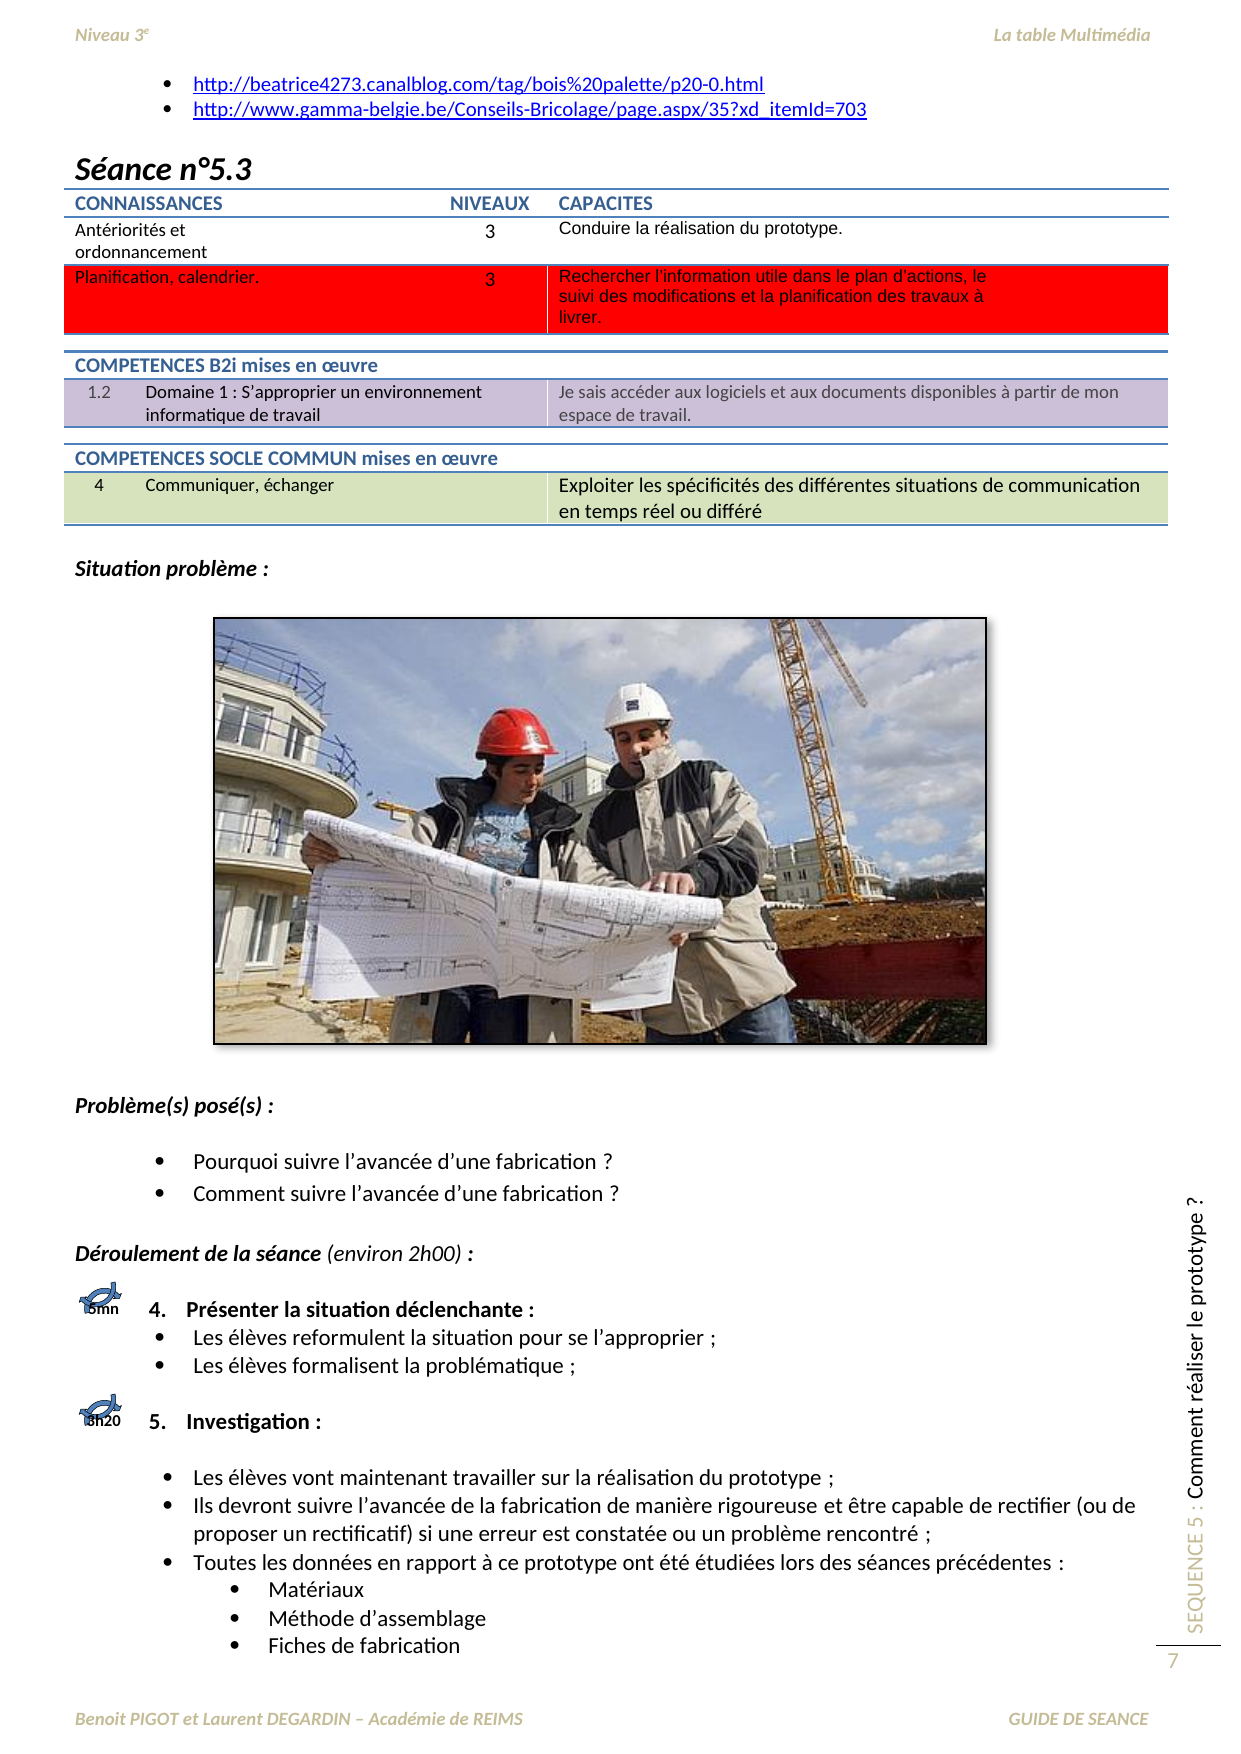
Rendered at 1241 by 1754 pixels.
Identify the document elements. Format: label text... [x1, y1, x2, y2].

list Méthode d’assemblage [231, 1604, 1157, 1632]
table_cell 3 [432, 266, 547, 333]
table_cell Antériorités et ordonnancement [64, 218, 432, 264]
table_cell 3 [432, 218, 547, 264]
list Matériaux [231, 1576, 1157, 1604]
table_cell 4 [64, 473, 134, 523]
text Déroulement de la séance (environ 2h00) : [75, 1239, 1157, 1267]
text Problème(s) posé(s) : [75, 1091, 1157, 1119]
list Pourquoi suivre l’avancée d’une fabrication ? [156, 1147, 1157, 1175]
list Les élèves formalisent la problématique ; [156, 1351, 1157, 1379]
table_header NIVEAUX [432, 190, 547, 216]
list Présenter la situation déclenchante : [149, 1295, 1157, 1323]
list Fiches de fabrication [231, 1632, 1157, 1660]
list Toutes les données en rapport à ce prototype ont été étudiées lors des séances précédentes : [164, 1548, 1157, 1576]
table_cell Communiquer, échanger [134, 473, 547, 523]
table_cell Planification, calendrier. [64, 266, 432, 333]
list Investigation : [149, 1407, 1157, 1436]
table_cell Je sais accéder aux logiciels et aux documents disponibles à partir de mon espace de travail. [548, 380, 1168, 426]
list http://beatrice4273.canalblog.com/tag/bois%20palette/p20-0.html [164, 71, 1157, 97]
list http://www.gamma-belgie.be/Conseils-Bricolage/page.aspx/35?xd_itemId=703 [164, 97, 1157, 122]
table_cell Exploiter les spécificités des différentes situations de communication en temps réel ou différé [548, 473, 1168, 523]
list Ils devront suivre l’avancée de la fabrication de manière rigoureuse et être capable de rectifier (ou de proposer un rectificatif) si une erreur est constatée ou un problème rencontré ; [164, 1492, 1157, 1548]
table_cell 1.2 [64, 380, 134, 426]
table_header COMPETENCES B2i mises en œuvre [64, 353, 1168, 378]
text Séance n°5.3 [75, 147, 1157, 188]
list Les élèves reformulent la situation pour se l’approprier ; [156, 1323, 1157, 1351]
text Situation problème : [75, 554, 1157, 582]
table_header CONNAISSANCES [64, 190, 432, 216]
table_header CAPACITES [548, 190, 1168, 216]
list Comment suivre l’avancée d’une fabrication ? [156, 1179, 1157, 1207]
picture [215, 619, 985, 1043]
table_cell Domaine 1 : S’approprier un environnement informatique de travail [134, 380, 547, 426]
table_cell Rechercher l’information utile dans le plan d’actions, le suivi des modifications et la planification des travaux à livrer. [548, 266, 1168, 333]
table_cell Conduire la réalisation du prototype. [548, 218, 1168, 264]
table_header COMPETENCES SOCLE COMMUN mises en œuvre [64, 445, 1168, 471]
list Les élèves vont maintenant travailler sur la réalisation du prototype ; [164, 1463, 1157, 1492]
